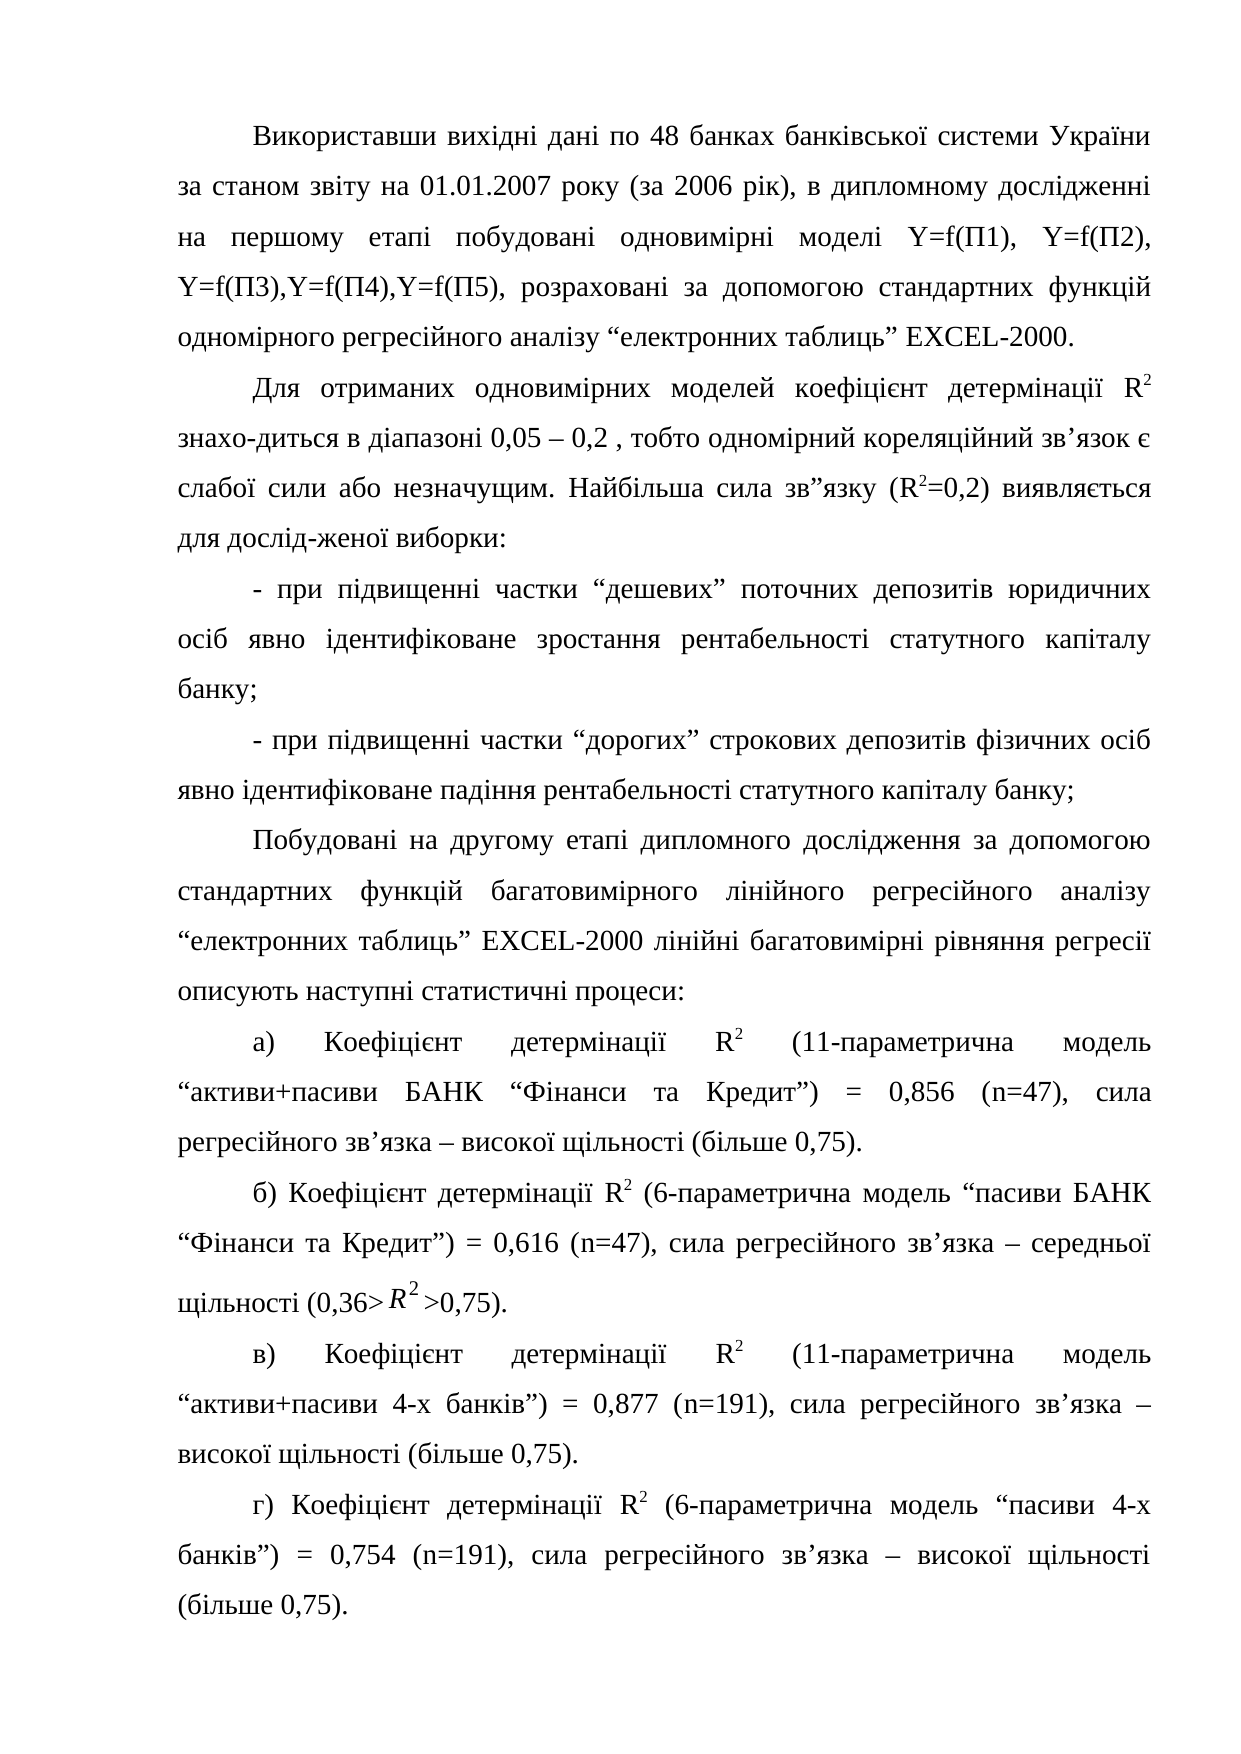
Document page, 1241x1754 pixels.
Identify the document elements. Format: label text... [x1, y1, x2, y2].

text - при підвищенні частки “дешевих” поточних депозитів юридичних осіб явно ідентифіковане зростання рентабельності статутного капіталу банку; [177, 571, 1152, 705]
text Використавши вихідні дані по 48 банках банківської системи України за станом звіту на 01.01.2007 року (за 2006 рік), в дипломному дослідженні на першому етапі побудовані одновимірні моделі Y=f(П1), Y=f(П2), Y=f(П3),Y=f(П4),Y=f(П5), розраховані за допомогою стандартних функцій одномірного регресійного аналізу “електронних таблиць” EXCEL-2000. [177, 118, 1152, 353]
text а) Коефіцієнт детермінації R2 (11-параметрична модель “активи+пасиви БАНК “Фінанси та Кредит”) = 0,856 (n=47), сила регресійного зв’язка – високої щільності (більше 0,75). [177, 1024, 1152, 1158]
text - при підвищенні частки “дорогих” строкових депозитів фізичних осіб явно ідентифіковане падіння рентабельності статутного капіталу банку; [177, 722, 1152, 806]
text б) Коефіцієнт детермінації R2 (6-параметрична модель “пасиви БАНК “Фінанси та Кредит”) = 0,616 (n=47), сила регресійного зв’язка – середньої щільності (0,36>>0,75). [177, 1175, 1152, 1319]
text в) Коефіцієнт детермінації R2 (11-параметрична модель “активи+пасиви 4-х банків”) = 0,877 (n=191), сила регресійного зв’язка – високої щільності (більше 0,75). [177, 1336, 1152, 1470]
text Побудовані на другому етапі дипломного дослідження за допомогою стандартних функцій багатовимірного лінійного регресійного аналізу “електронних таблиць” EXCEL-2000 лінійні багатовимірні рівняння регресії описують наступні статистичні процеси: [177, 822, 1152, 1007]
text г) Коефіцієнт детермінації R2 (6-параметрична модель “пасиви 4-х банків”) = 0,754 (n=191), сила регресійного зв’язка – високої щільності (більше 0,75). [177, 1487, 1152, 1621]
text Для отриманих одновимірних моделей коефіцієнт детермінації R2 знахо-диться в діапазоні 0,05 – 0,2 , тобто одномірний кореляційний зв’язок є слабої сили або незначущим. Найбільша сила зв”язку (R2=0,2) виявляється для дослід-женої виборки: [177, 370, 1152, 554]
